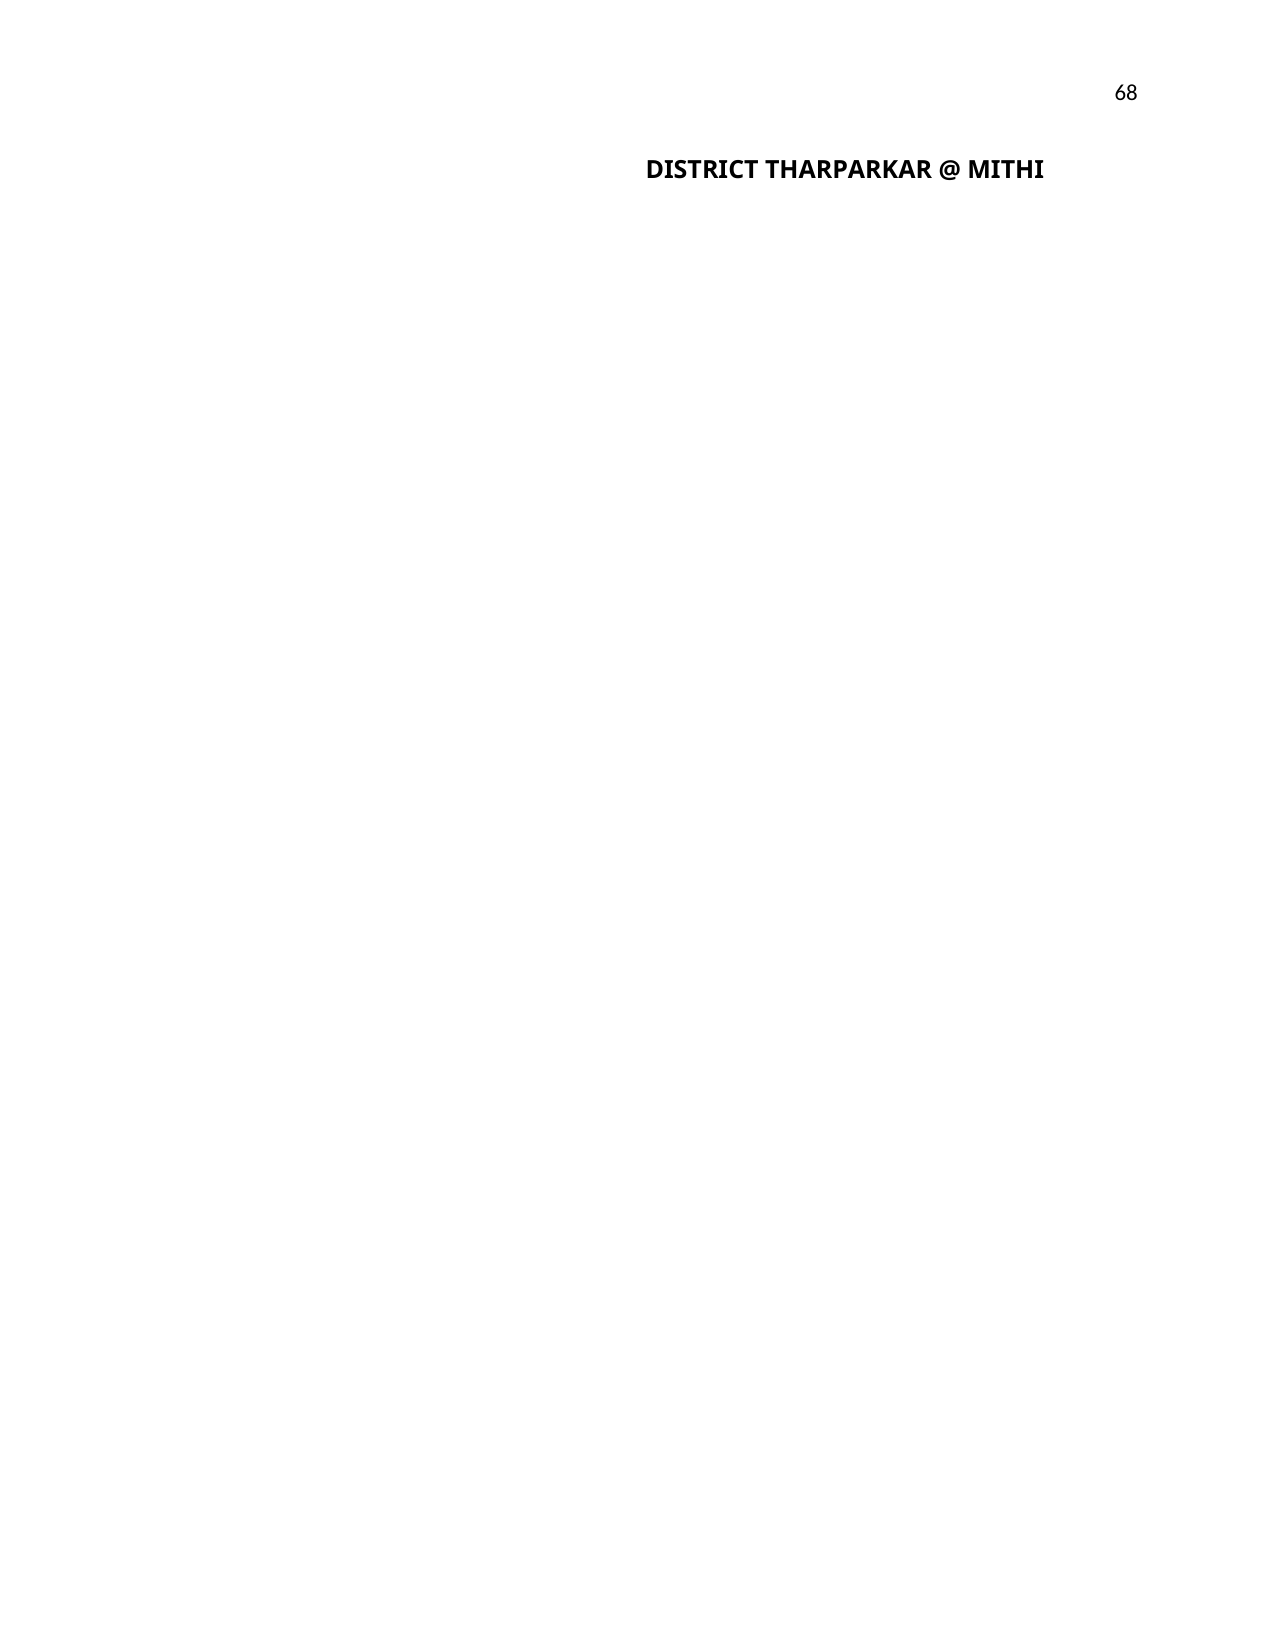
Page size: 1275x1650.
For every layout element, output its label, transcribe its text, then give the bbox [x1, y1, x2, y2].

text DISTRICT THARPARKAR @ MITHI [552, 152, 1137, 186]
